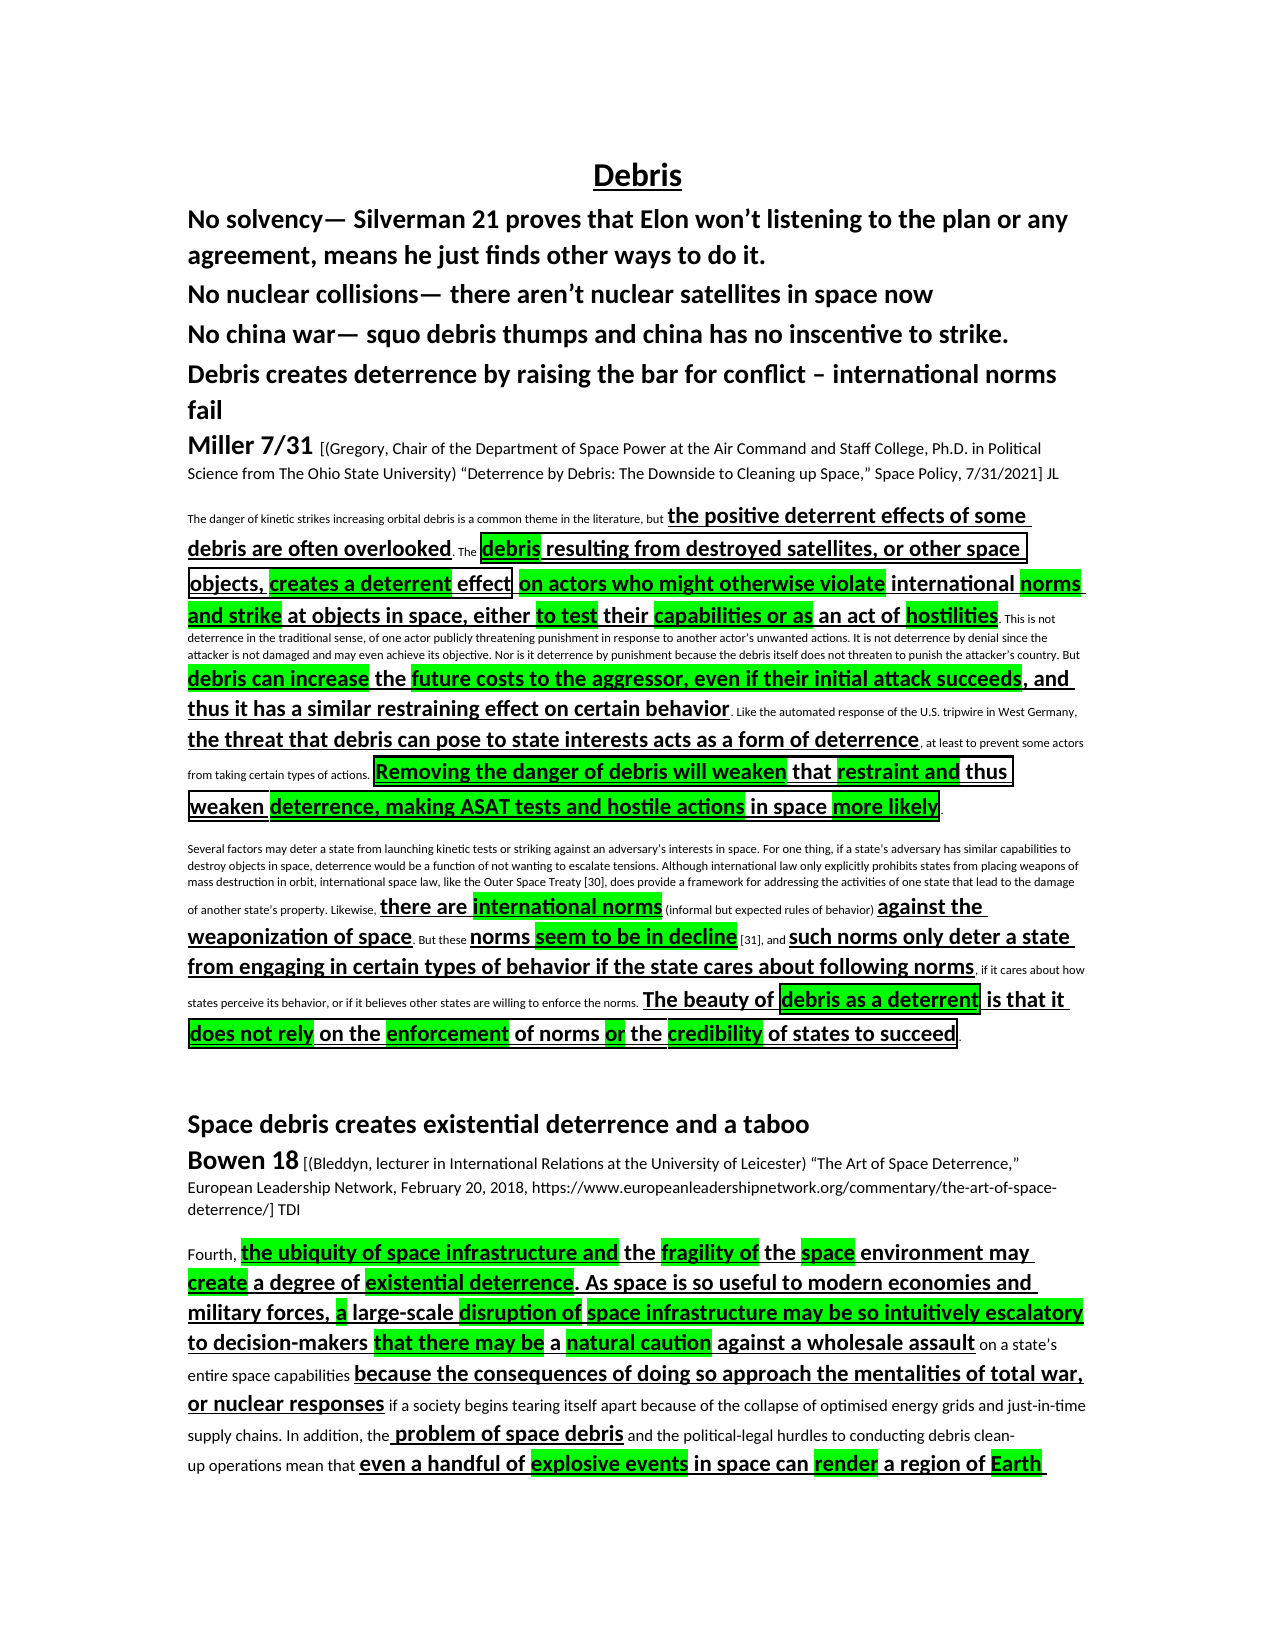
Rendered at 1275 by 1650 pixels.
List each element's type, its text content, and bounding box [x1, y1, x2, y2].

subtitle Debris [187, 154, 1087, 195]
text Bowen 18 [(Bleddyn, lecturer in International Relations at the University of Leicester) “The Art of Space Deterrence,” European Leadership Network, February 20, 2018, https://www.europeanleadershipnetwork.org/commentary/the-art-of-space-deterrence/] TDI [187, 1143, 1087, 1220]
text The danger of kinetic strikes increasing orbital debris is a common theme in the literature, but the positive deterrent effects of some debris are often overlooked. The debris resulting from destroyed satellites, or other space objects, creates a deterrent effect on actors who might otherwise violate international norms and strike at objects in space, either to test their capabilities or as an act of hostilities. This is not deterrence in the traditional sense, of one actor publicly threatening punishment in response to another actor’s unwanted actions. It is not deterrence by denial since the attacker is not damaged and may even achieve its objective. Nor is it deterrence by punishment because the debris itself does not threaten to punish the attacker’s country. But debris can increase the future costs to the aggressor, even if their initial attack succeeds, and thus it has a similar restraining effect on certain behavior. Like the automated response of the U.S. tripwire in West Germany, the threat that debris can pose to state interests acts as a form of deterrence, at least to prevent some actors from taking certain types of actions. Removing the danger of debris will weaken that restraint and thus weaken deterrence, making ASAT tests and hostile actions in space more likely. [187, 502, 1087, 822]
text Several factors may deter a state from launching kinetic tests or striking against an adversary’s interests in space. For one thing, if a state’s adversary has similar capabilities to destroy objects in space, deterrence would be a function of not wanting to escalate tensions. Although international law only explicitly prohibits states from placing weapons of mass destruction in orbit, international space law, like the Outer Space Treaty [30], does provide a framework for addressing the activities of one state that lead to the damage of another state’s property. Likewise, there are international norms (informal but expected rules of behavior) against the weaponization of space. But these norms seem to be in decline [31], and such norms only deter a state from engaging in certain types of behavior if the state cares about following norms, if it cares about how states perceive its behavior, or if it believes other states are willing to enforce the norms. The beauty of debris as a deterrent is that it does not rely on the enforcement of norms or the credibility of states to succeed. [187, 841, 1087, 1049]
subtitle No china war— squo debris thumps and china has no inscentive to strike. [187, 317, 1087, 351]
subtitle Space debris creates existential deterrence and a taboo [187, 1107, 1087, 1140]
subtitle Debris creates deterrence by raising the bar for conflict – international norms fail [187, 357, 1087, 426]
subtitle No nuclear collisions— there aren’t nuclear satellites in space now [187, 278, 1087, 311]
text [187, 1238, 1087, 1477]
subtitle No solvency— Silverman 21 proves that Elon won’t listening to the plan or any agreement, means he just finds other ways to do it. [187, 202, 1087, 271]
text Miller 7/31 [(Gregory, Chair of the Department of Space Power at the Air Command and Staff College, Ph.D. in Political Science from The Ohio State University) “Deterrence by Debris: The Downside to Cleaning up Space,” Space Policy, 7/31/2021] JL [187, 428, 1087, 483]
